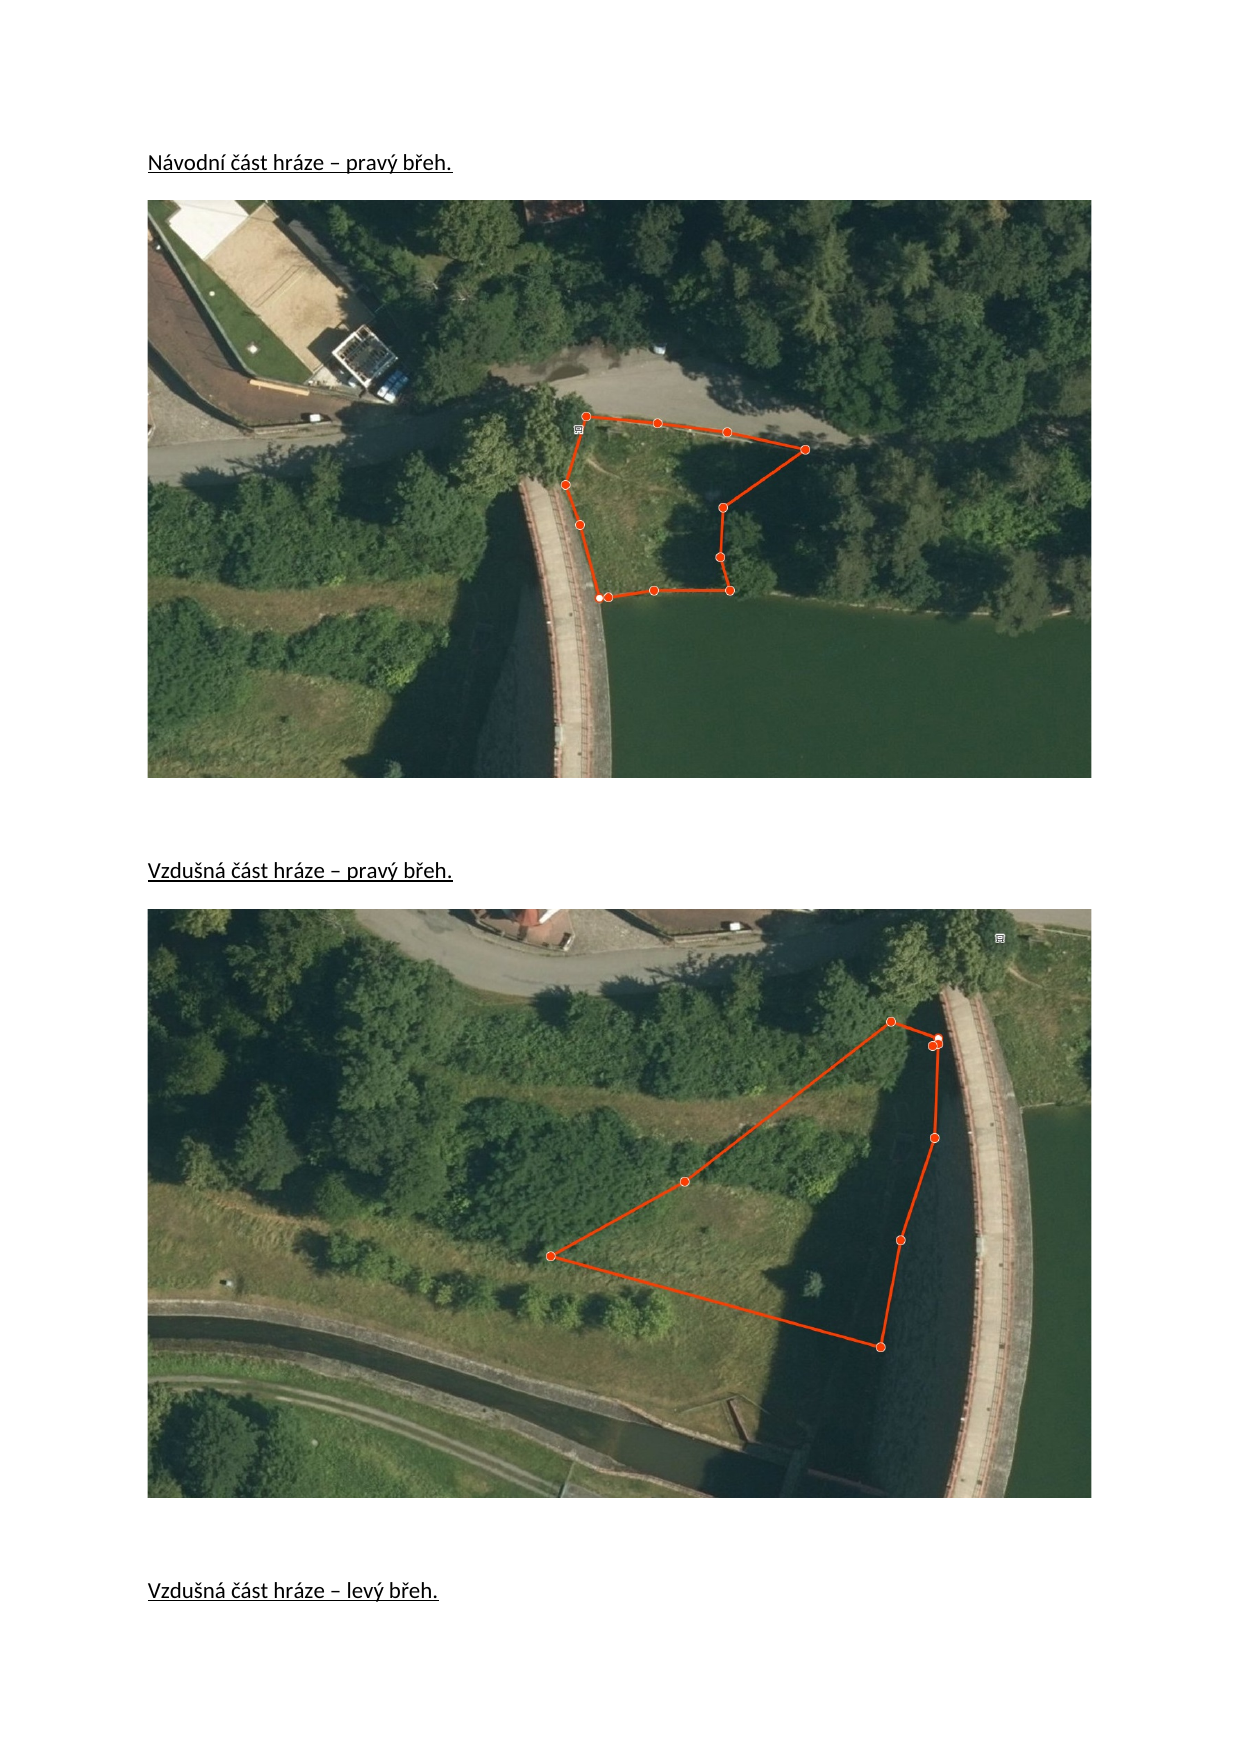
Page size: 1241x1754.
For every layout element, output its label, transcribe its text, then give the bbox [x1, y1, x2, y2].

text Návodní část hráze – pravý břeh. [148, 148, 1093, 176]
text Vzdušná část hráze – levý břeh. [148, 1576, 1093, 1604]
picture [147, 909, 1092, 1498]
text Vzdušná část hráze – pravý břeh. [148, 856, 1093, 884]
picture [147, 200, 1092, 778]
